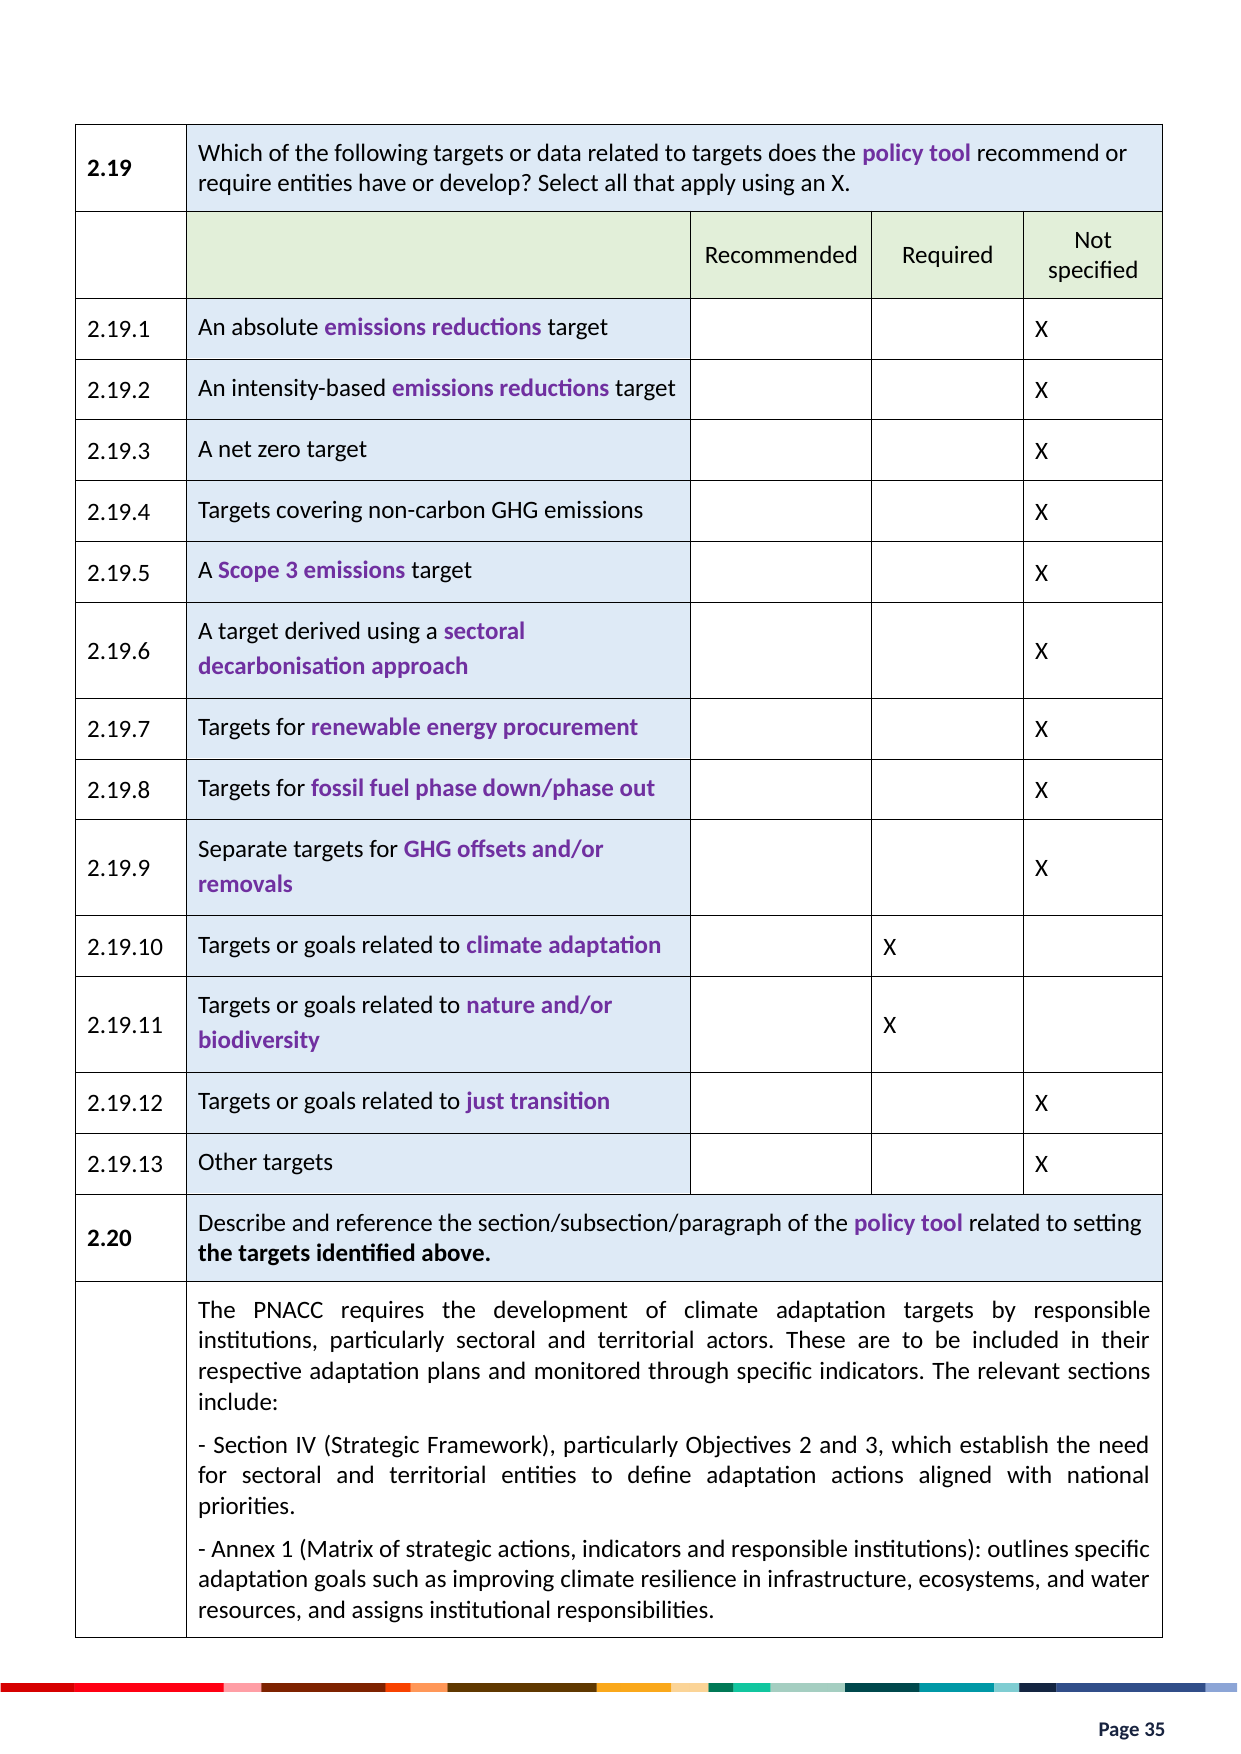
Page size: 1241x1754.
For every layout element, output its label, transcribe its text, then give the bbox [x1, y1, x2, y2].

table_cell A Scope 3 emissions target [187, 542, 690, 602]
table_cell 2.19.13 [76, 1134, 186, 1193]
table_cell X [1024, 1073, 1162, 1133]
table_cell 2.19.8 [76, 760, 186, 819]
table_cell Targets or goals related to just transition [187, 1073, 690, 1133]
table_cell 2.19.6 [76, 603, 186, 698]
table_cell [1024, 977, 1162, 1072]
table_cell [691, 542, 871, 602]
table_cell [872, 299, 1023, 358]
table_cell [872, 603, 1023, 698]
table_cell [691, 603, 871, 698]
table_cell [691, 299, 871, 358]
table_cell 2.19.2 [76, 360, 186, 419]
table_cell [691, 1134, 871, 1193]
table_cell [872, 699, 1023, 758]
table_cell [691, 699, 871, 758]
table_cell 2.19.3 [76, 420, 186, 480]
table_cell [872, 481, 1023, 541]
table_cell X [1024, 360, 1162, 419]
table_cell Separate targets for GHG offsets and/or removals [187, 820, 690, 915]
table_cell 2.19.10 [76, 916, 186, 976]
table_cell Targets or goals related to nature and/or biodiversity [187, 977, 690, 1072]
table_cell 2.19 [76, 125, 186, 211]
table_cell 2.19.7 [76, 699, 186, 758]
table_cell Required [872, 212, 1023, 298]
table_cell 2.19.11 [76, 977, 186, 1072]
table_cell X [1024, 760, 1162, 819]
table_cell [1024, 916, 1162, 976]
table_cell Targets for fossil fuel phase down/phase out [187, 760, 690, 819]
table_cell A net zero target [187, 420, 690, 480]
table_cell [187, 212, 690, 298]
table_cell Which of the following targets or data related to targets does the policy tool recommend or require entities have or develop? Select all that apply using an X. [187, 125, 1162, 211]
table_cell The PNACC requires the development of climate adaptation targets by responsible institutions, particularly sectoral and territorial actors. These are to be included in their respective adaptation plans and monitored through specific indicators. The relevant sections include: - Section IV (Strategic Framework), particularly Objectives 2 and 3, which establish the need for sectoral and territorial entities to define adaptation actions aligned with national priorities. - Annex 1 (Matrix of strategic actions, indicators and responsible institutions): outlines specific adaptation goals such as improving climate resilience in infrastructure, ecosystems, and water resources, and assigns institutional responsibilities. [187, 1282, 1162, 1637]
table_cell An intensity-based emissions reductions target [187, 360, 690, 419]
picture [0, 1683, 1236, 1692]
table_cell [872, 542, 1023, 602]
table_cell [76, 1282, 186, 1637]
table_cell [76, 212, 186, 298]
table_cell Recommended [691, 212, 871, 298]
table_cell Targets or goals related to climate adaptation [187, 916, 690, 976]
table_cell X [872, 977, 1023, 1072]
table_cell [691, 420, 871, 480]
table_cell [872, 1134, 1023, 1193]
table_cell [691, 481, 871, 541]
table_cell Not specified [1024, 212, 1162, 298]
table_cell 2.19.4 [76, 481, 186, 541]
table_cell X [1024, 820, 1162, 915]
table_cell A target derived using a sectoral decarbonisation approach [187, 603, 690, 698]
table_cell 2.19.1 [76, 299, 186, 358]
table_cell X [1024, 603, 1162, 698]
table_cell X [1024, 299, 1162, 358]
table_cell Targets covering non-carbon GHG emissions [187, 481, 690, 541]
table_cell Describe and reference the section/subsection/paragraph of the policy tool related to setting the targets identified above. [187, 1195, 1162, 1281]
table_cell [691, 760, 871, 819]
table_cell Other targets [187, 1134, 690, 1193]
table_cell [691, 1073, 871, 1133]
table_cell X [1024, 420, 1162, 480]
table_cell Targets for renewable energy procurement [187, 699, 690, 758]
table_cell X [1024, 699, 1162, 758]
table_cell 2.20 [76, 1195, 186, 1281]
table_cell [872, 1073, 1023, 1133]
table_cell X [872, 916, 1023, 976]
table_cell [872, 760, 1023, 819]
table_cell 2.19.5 [76, 542, 186, 602]
table_cell 2.19.9 [76, 820, 186, 915]
table_cell X [1024, 1134, 1162, 1193]
table_cell [691, 820, 871, 915]
table_cell An absolute emissions reductions target [187, 299, 690, 358]
table_cell [872, 420, 1023, 480]
table_cell [691, 360, 871, 419]
table_cell X [1024, 481, 1162, 541]
table_cell [691, 977, 871, 1072]
table_cell X [1024, 542, 1162, 602]
table_cell [872, 820, 1023, 915]
table_cell [872, 360, 1023, 419]
table_cell [691, 916, 871, 976]
table_cell 2.19.12 [76, 1073, 186, 1133]
